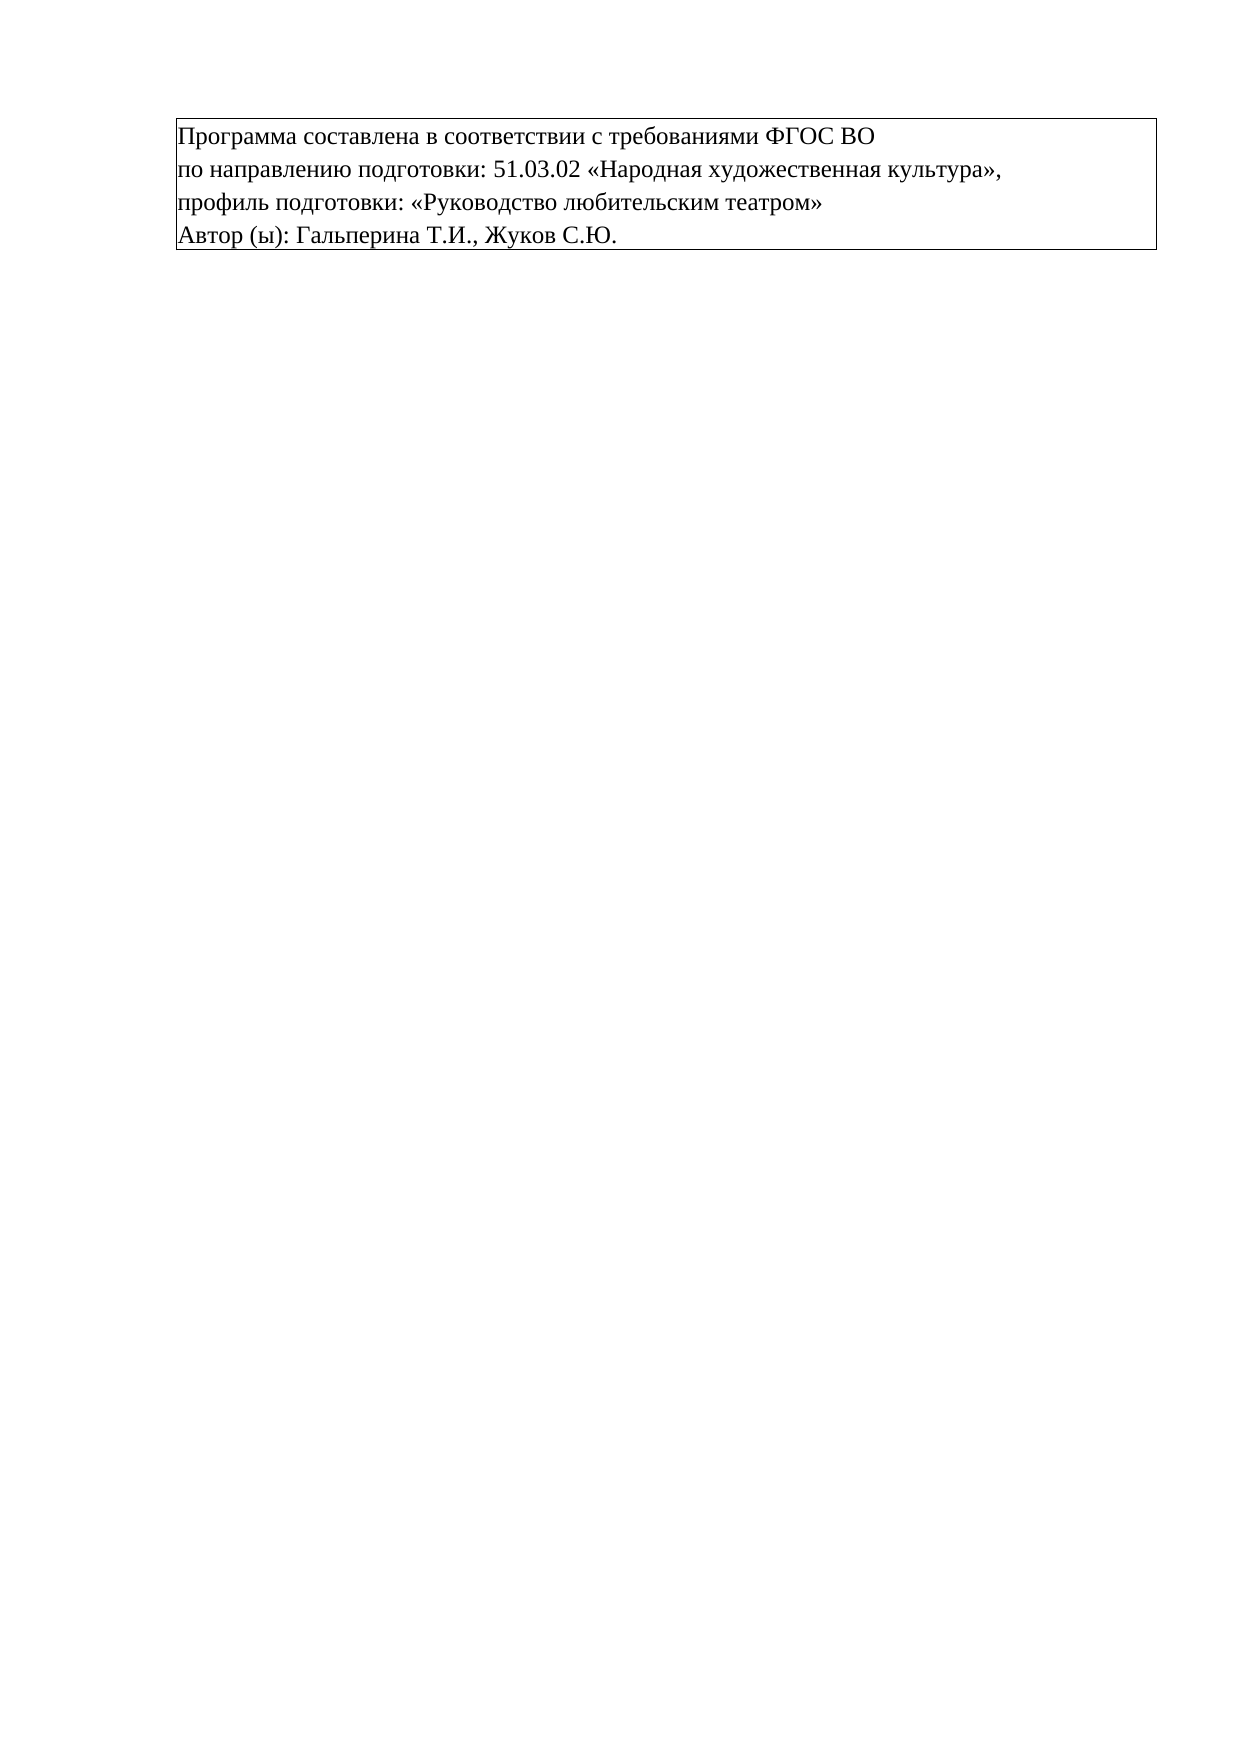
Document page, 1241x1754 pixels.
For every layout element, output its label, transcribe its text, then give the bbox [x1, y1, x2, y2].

text Автор (ы): Гальперина Т.И., Жуков С.Ю. [177, 217, 1156, 249]
text по направлению подготовки: 51.03.02 «Народная художественная культура», [177, 151, 1156, 183]
text Программа составлена в соответствии с требованиями ФГОС ВО [177, 119, 1156, 150]
text профиль подготовки: «Руководство любительским театром» [177, 184, 1156, 216]
